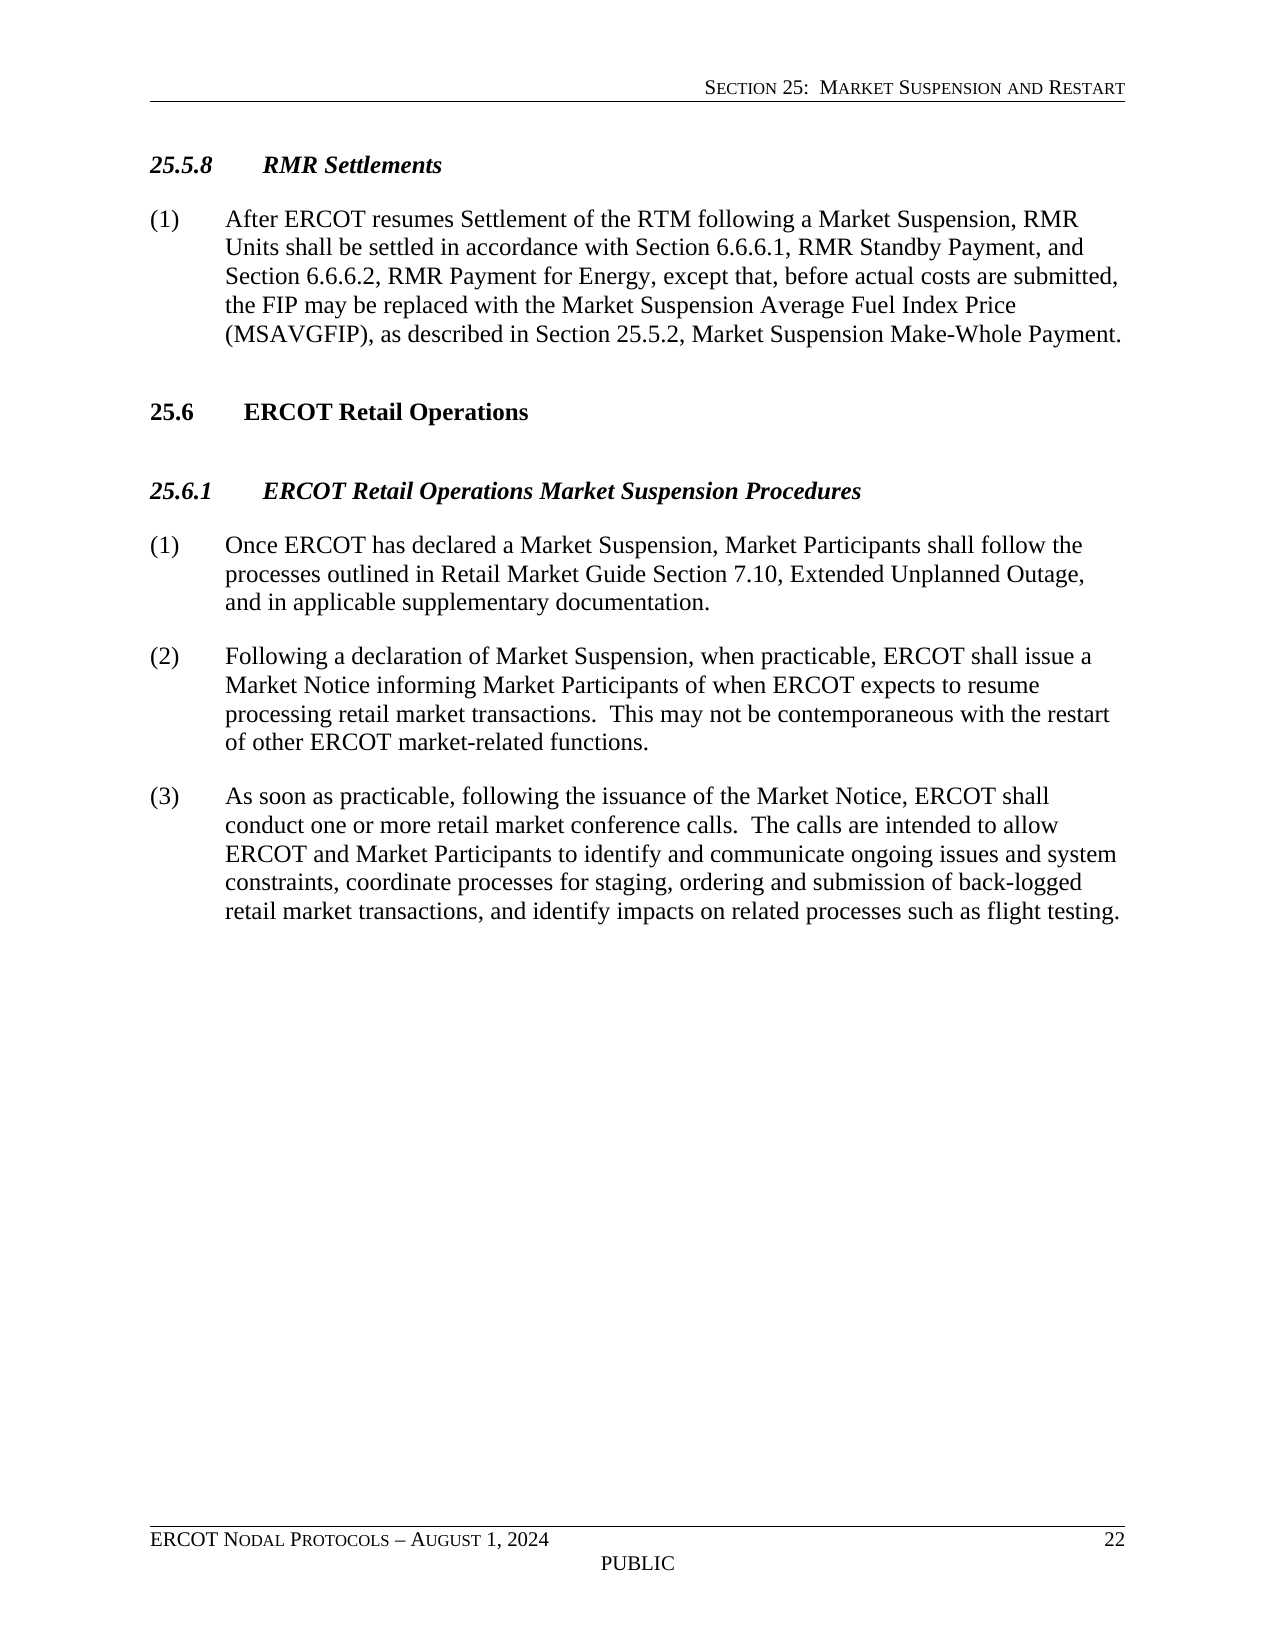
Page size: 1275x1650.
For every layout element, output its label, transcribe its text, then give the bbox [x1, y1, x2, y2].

text 25.6.1 ERCOT Retail Operations Market Suspension Procedures [150, 476, 1125, 505]
text (2) Following a declaration of Market Suspension, when practicable, ERCOT shall issue a Market Notice informing Market Participants of when ERCOT expects to resume processing retail market transactions. This may not be contemporaneous with the restart of other ERCOT market-related functions. [150, 641, 1125, 756]
text (3) As soon as practicable, following the issuance of the Market Notice, ERCOT shall conduct one or more retail market conference calls. The calls are intended to allow ERCOT and Market Participants to identify and communicate ongoing issues and system constraints, coordinate processes for staging, ordering and submission of back-logged retail market transactions, and identify impacts on related processes such as flight testing. [150, 781, 1125, 925]
text 25.5.8 RMR Settlements [150, 150, 1125, 179]
text (1) After ERCOT resumes Settlement of the RTM following a Market Suspension, RMR Units shall be settled in accordance with Section 6.6.6.1, RMR Standby Payment, and Section 6.6.6.2, RMR Payment for Energy, except that, before actual costs are submitted, the FIP may be replaced with the Market Suspension Average Fuel Index Price (MSAVGFIP), as described in Section 25.5.2, Market Suspension Make-Whole Payment. [150, 204, 1125, 347]
text 25.6 ERCOT Retail Operations [150, 397, 1125, 426]
text (1) Once ERCOT has declared a Market Suspension, Market Participants shall follow the processes outlined in Retail Market Guide Section 7.10, Extended Unplanned Outage, and in applicable supplementary documentation. [150, 530, 1125, 616]
